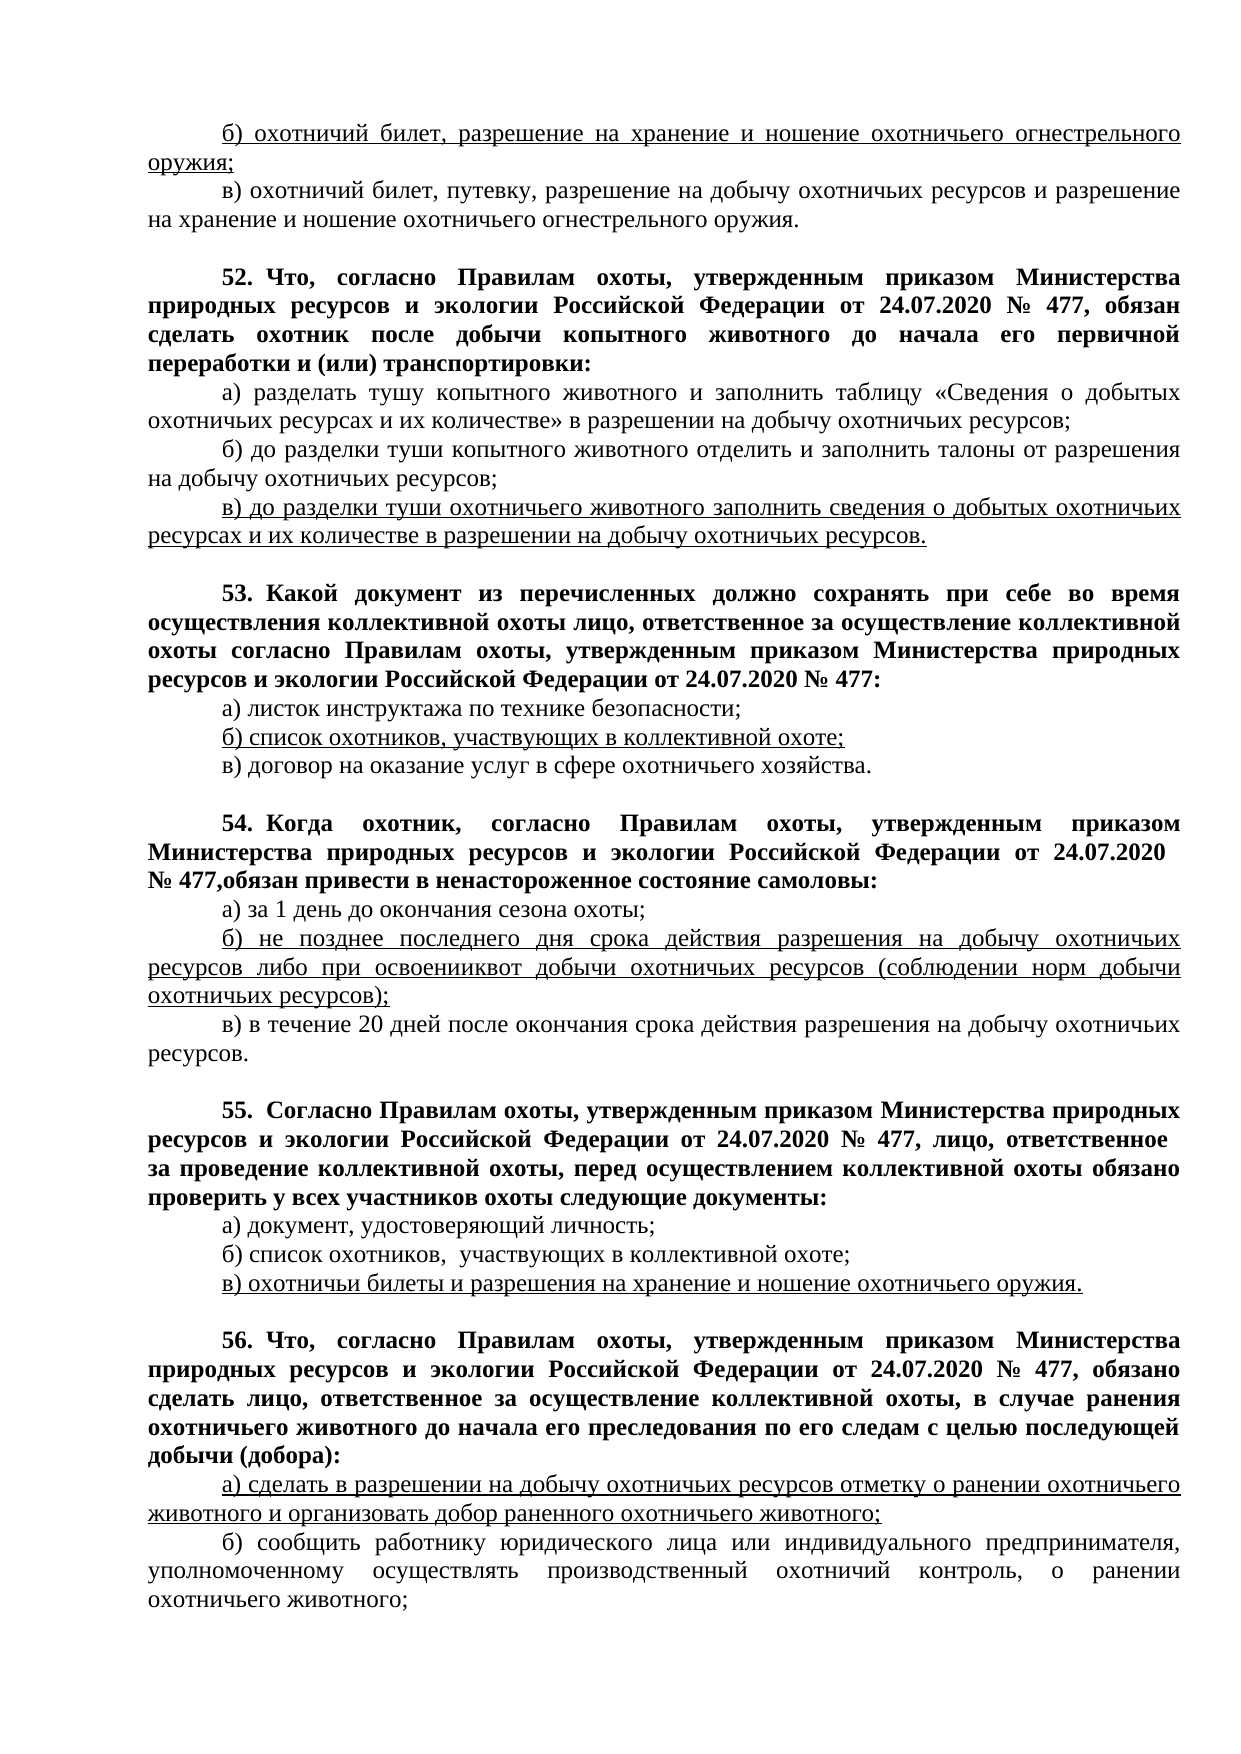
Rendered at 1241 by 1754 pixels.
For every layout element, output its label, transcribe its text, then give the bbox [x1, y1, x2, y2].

list б) сообщить работнику юридического лица или индивидуального предпринимателя, уполномоченному осуществлять производственный охотничий контроль, о ранении охотничьего животного; [148, 1527, 1181, 1613]
list в) договор на оказание услуг в сфере охотничьего хозяйства. [148, 751, 1181, 779]
list Что, согласно Правилам охоты, утвержденным приказом Министерства природных ресурсов и экологии Российской Федерации от 24.07.2020 № 477, обязан сделать охотник после добычи копытного животного до начала его первичной переработки и (или) транспортировки: [148, 262, 1181, 377]
list в) в течение 20 дней после окончания срока действия разрешения на добычу охотничьих ресурсов. [148, 1009, 1181, 1067]
list а) сделать в разрешении на добычу охотничьих ресурсов отметку о ранении охотничьего животного и организовать добор раненного охотничьего животного; [148, 1469, 1181, 1527]
list в) до разделки туши охотничьего животного заполнить сведения о добытых охотничьих ресурсах и их количестве в разрешении на добычу охотничьих ресурсов. [148, 492, 1181, 549]
list б) не позднее последнего дня срока действия разрешения на добычу охотничьих ресурсов либо при освоенииквот добычи охотничьих ресурсов (соблюдении норм добычи охотничьих ресурсов); [148, 923, 1181, 977]
list а) листок инструктажа по технике безопасности; [148, 693, 1181, 722]
list в) охотничий билет, путевку, разрешение на добычу охотничьих ресурсов и разрешение на хранение и ношение охотничьего огнестрельного оружия. [148, 176, 1181, 233]
list б) список охотников, участвующих в коллективной охоте; [148, 1239, 1181, 1268]
list Когда охотник, согласно Правилам охоты, утвержденным приказом Министерства природных ресурсов и экологии Российской Федерации от 24.07.2020 № 477,обязан привести в ненастороженное состояние самоловы: [148, 808, 1181, 894]
list а) документ, удостоверяющий личность; [148, 1211, 1181, 1239]
list а) за 1 день до окончания сезона охоты; [148, 894, 1181, 923]
list Какой документ из перечисленных должно сохранять при себе во время осуществления коллективной охоты лицо, ответственное за осуществление коллективной охоты согласно Правилам охоты, утвержденным приказом Министерства природных ресурсов и экологии Российской Федерации от 24.07.2020 № 477: [148, 578, 1181, 693]
list б) не позднее последнего дня срока действия разрешения на добычу охотничьих ресурсов либо при освоенииквот добычи охотничьих ресурсов (соблюдении норм добычи охотничьих ресурсов); [148, 978, 1181, 1009]
list б) до разделки туши копытного животного отделить и заполнить талоны от разрешения на добычу охотничьих ресурсов; [148, 434, 1181, 492]
list б) охотничий билет, разрешение на хранение и ношение охотничьего огнестрельного оружия; [148, 118, 1181, 176]
list а) разделать тушу копытного животного и заполнить таблицу «Сведения о добытых охотничьих ресурсах и их количестве» в разрешении на добычу охотничьих ресурсов; [148, 377, 1181, 434]
list в) охотничьи билеты и разрешения на хранение и ношение охотничьего оружия. [148, 1268, 1181, 1297]
list Что, согласно Правилам охоты, утвержденным приказом Министерства природных ресурсов и экологии Российской Федерации от 24.07.2020 № 477, обязано сделать лицо, ответственное за осуществление коллективной охоты, в случае ранения охотничьего животного до начала его преследования по его следам с целью последующей добычи (добора): [148, 1326, 1181, 1469]
list б) список охотников, участвующих в коллективной охоте; [148, 722, 1181, 751]
list Согласно Правилам охоты, утвержденным приказом Министерства природных ресурсов и экологии Российской Федерации от 24.07.2020 № 477, лицо, ответственное за проведение коллективной охоты, перед осуществлением коллективной охоты обязано проверить у всех участников охоты следующие документы: [148, 1096, 1181, 1211]
